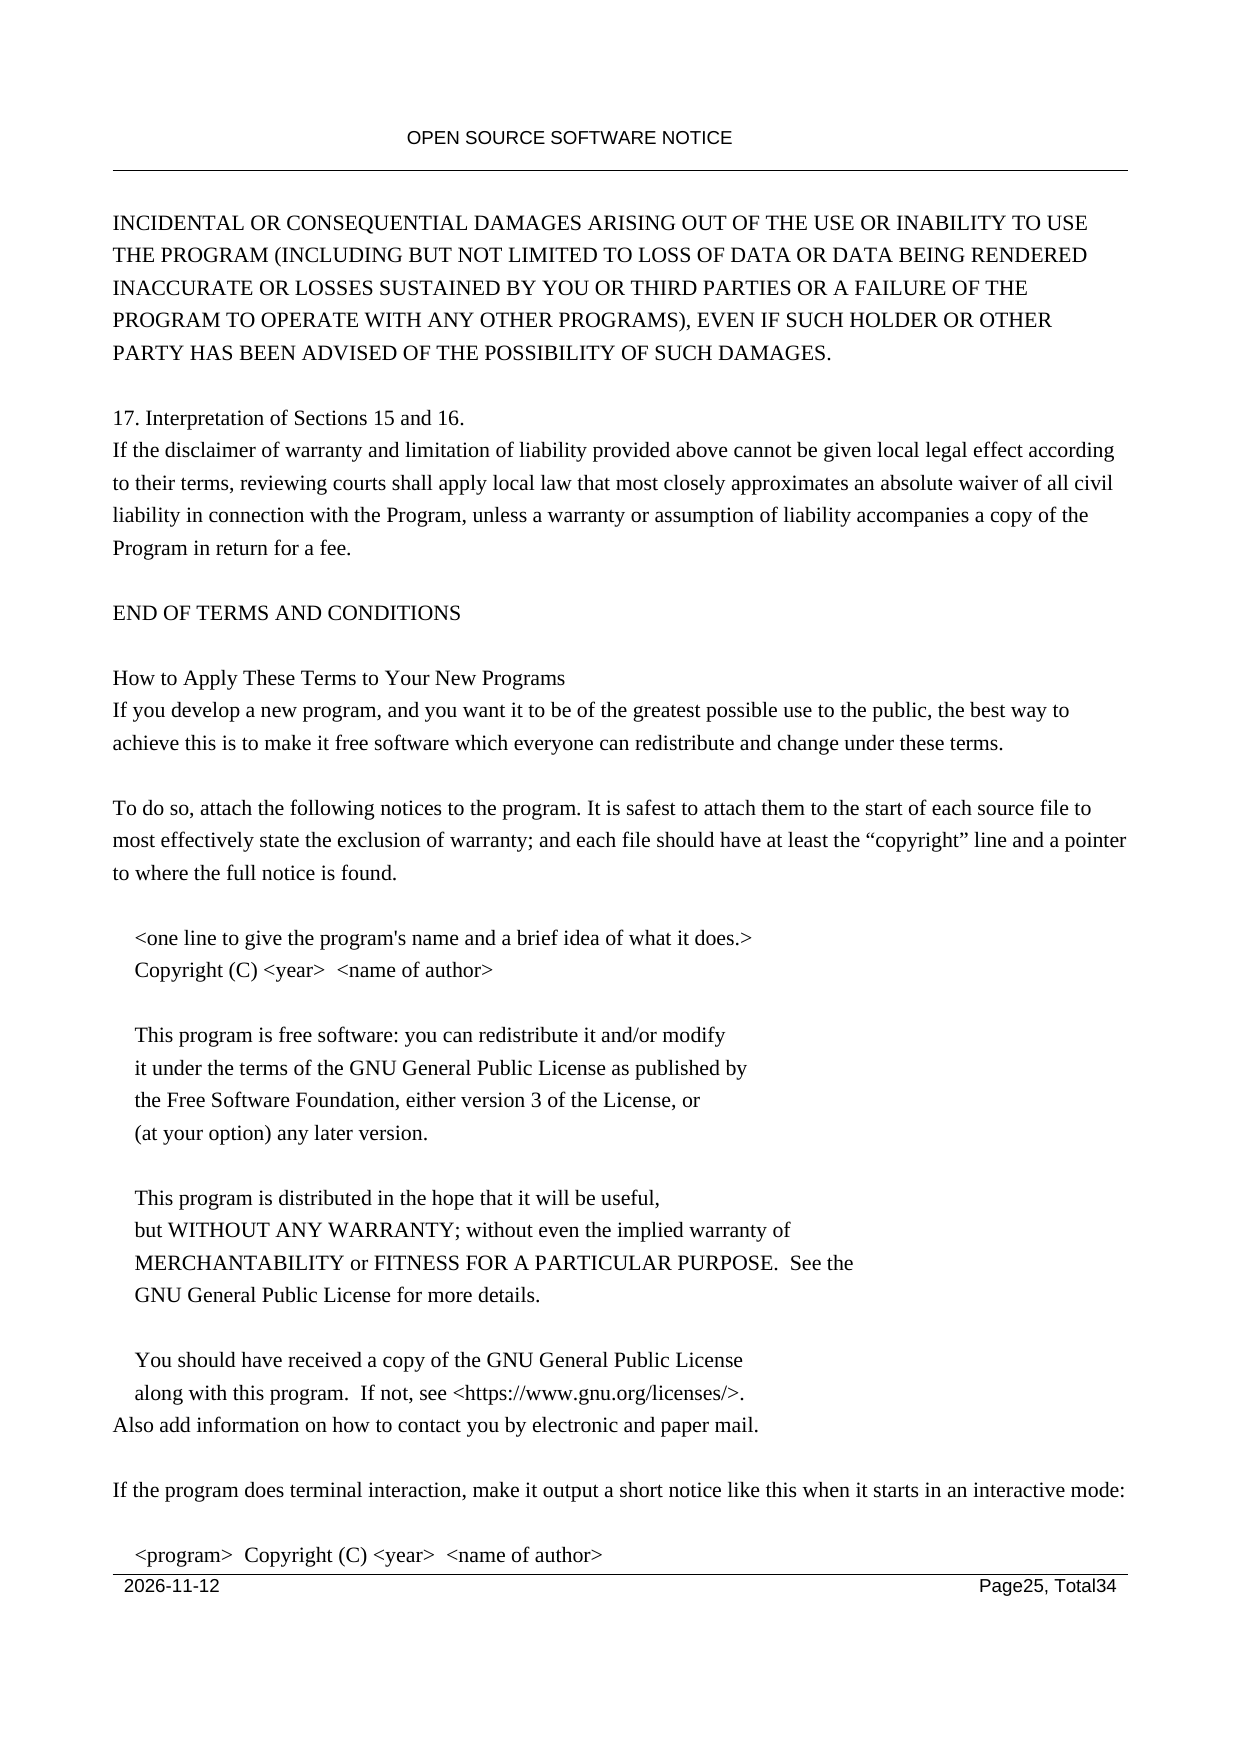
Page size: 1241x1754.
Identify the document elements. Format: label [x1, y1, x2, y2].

text [112, 206, 1128, 1571]
